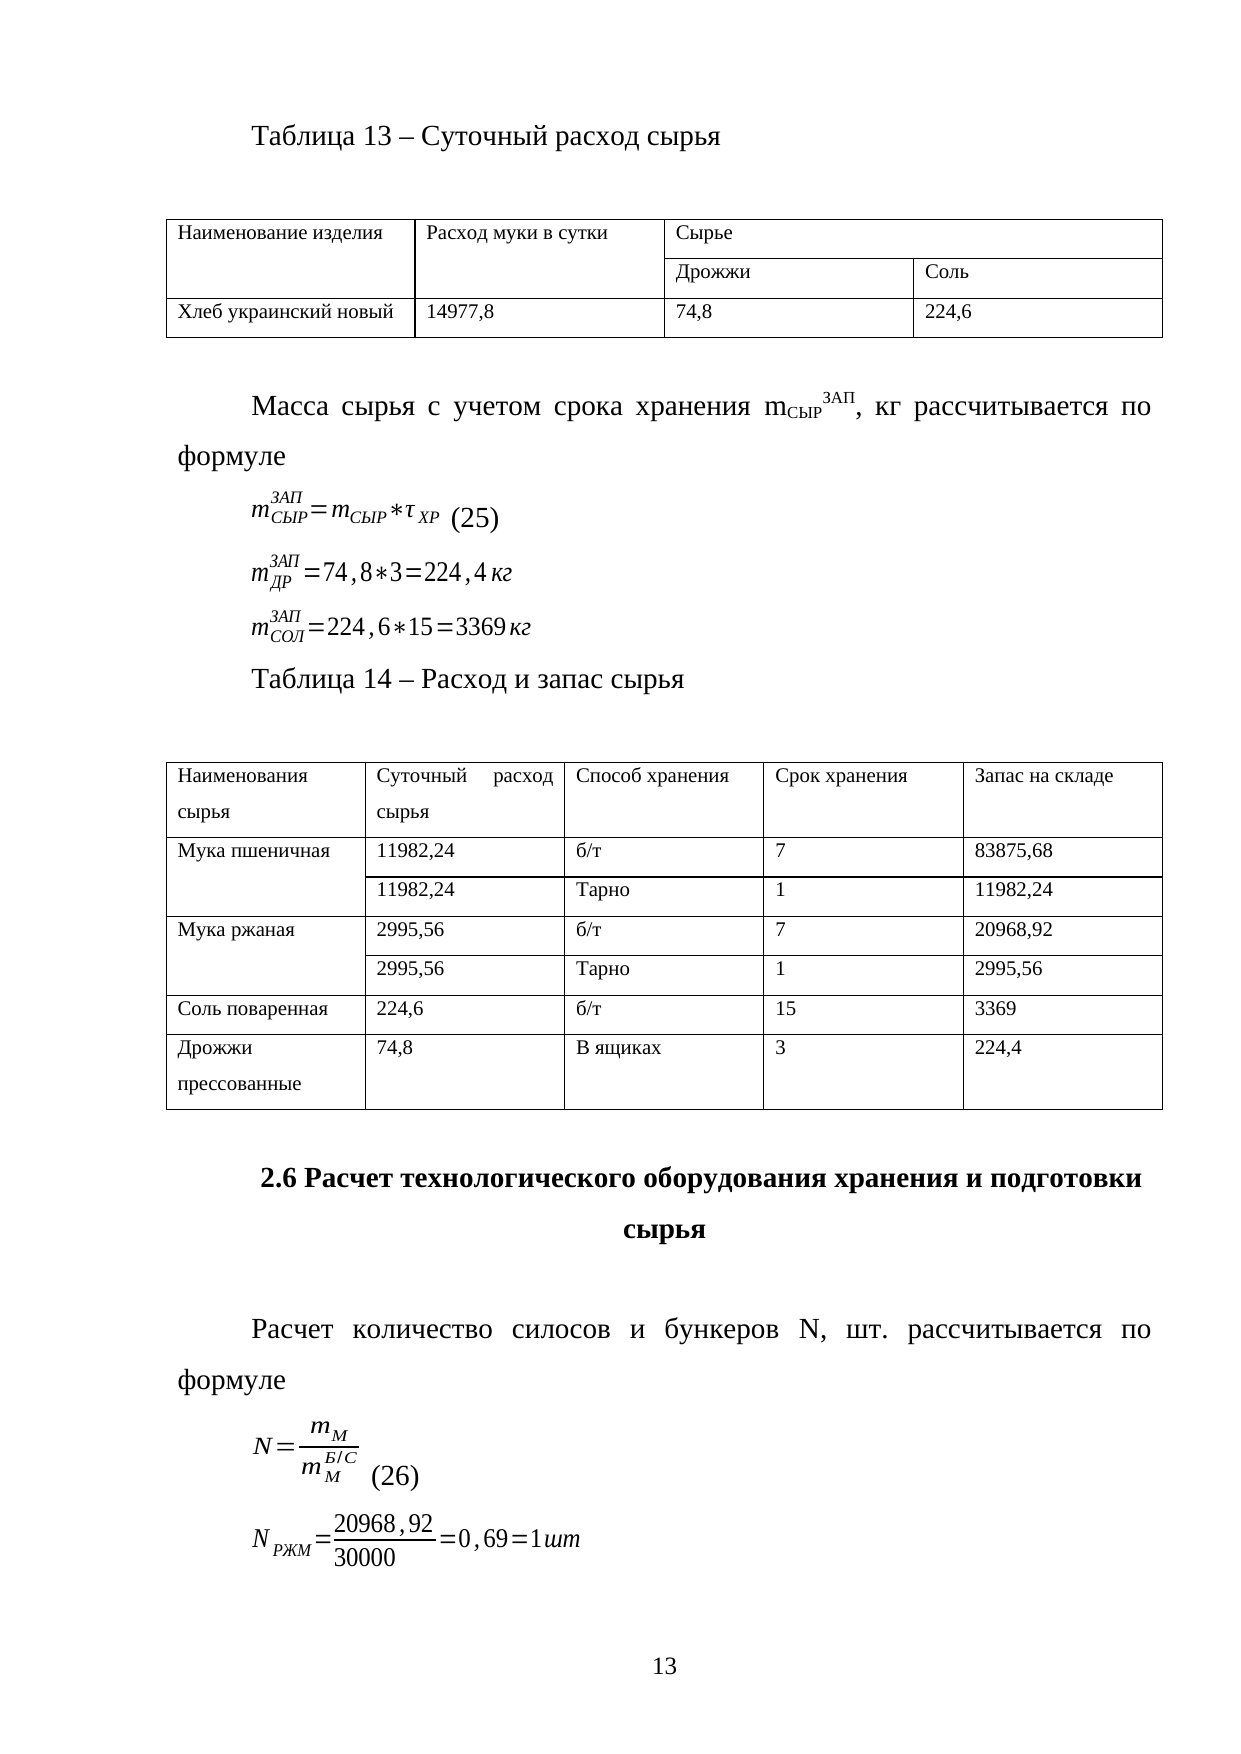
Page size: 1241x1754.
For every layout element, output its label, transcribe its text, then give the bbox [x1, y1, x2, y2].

table_cell 224,6 [366, 996, 564, 1034]
table_cell 14977,8 [416, 299, 664, 337]
table_header Способ хранения [565, 763, 763, 837]
table_cell 1 [764, 956, 963, 994]
table_header Запас на складе [964, 763, 1162, 837]
table_header Наименование изделия [167, 220, 414, 297]
text (25) [177, 489, 1152, 534]
table_cell 224,4 [964, 1035, 1162, 1109]
table_header Расход муки в сутки [416, 220, 664, 297]
text (26) [177, 1412, 1152, 1492]
table_cell Тарно [565, 956, 763, 994]
text Масса сырья с учетом срока хранения mСЫРЗАП, кг рассчитывается по формуле [177, 388, 1152, 472]
table_cell 11982,24 [366, 838, 564, 876]
table_cell б/т [565, 996, 763, 1034]
text Расчет количество силосов и бункеров N, шт. рассчитывается по формуле [177, 1312, 1152, 1395]
table_cell 11982,24 [964, 878, 1162, 916]
table_cell Мука ржаная [167, 917, 365, 994]
table_cell 74,8 [665, 299, 913, 337]
table_cell б/т [565, 917, 763, 955]
table_cell б/т [565, 838, 763, 876]
table_cell 3 [764, 1035, 963, 1109]
table_cell 2995,56 [366, 917, 564, 955]
table_cell Соль поваренная [167, 996, 365, 1034]
table_cell Тарно [565, 878, 763, 916]
table_cell Мука пшеничная [167, 838, 365, 916]
table_cell Дрожжи [665, 259, 913, 297]
text 2.6 Расчет технологического оборудования хранения и подготовки сырья [177, 1161, 1152, 1244]
table_cell 7 [764, 838, 963, 876]
table_cell 224,6 [914, 299, 1162, 337]
table_cell 74,8 [366, 1035, 564, 1109]
text Таблица 13 – Суточный расход сырья [177, 118, 1152, 152]
table_cell 2995,56 [964, 956, 1162, 994]
table_header Срок хранения [764, 763, 963, 837]
table_cell 15 [764, 996, 963, 1034]
table_cell 1 [764, 878, 963, 916]
text Таблица 14 – Расход и запас сырья [177, 661, 1152, 694]
table_cell 7 [764, 917, 963, 955]
table_header Суточный расход сырья [366, 763, 564, 837]
table_header Наименования сырья [167, 763, 365, 837]
table_cell 3369 [964, 996, 1162, 1034]
table_cell Хлеб украинский новый [167, 299, 414, 337]
table_cell 83875,68 [964, 838, 1162, 876]
table_cell В ящиках [565, 1035, 763, 1109]
table_cell Дрожжи прессованные [167, 1035, 365, 1109]
table_cell Соль [914, 259, 1162, 297]
table_cell 20968,92 [964, 917, 1162, 955]
table_header Сырье [665, 220, 1162, 258]
table_cell 2995,56 [366, 956, 564, 994]
table_cell 11982,24 [366, 878, 564, 916]
